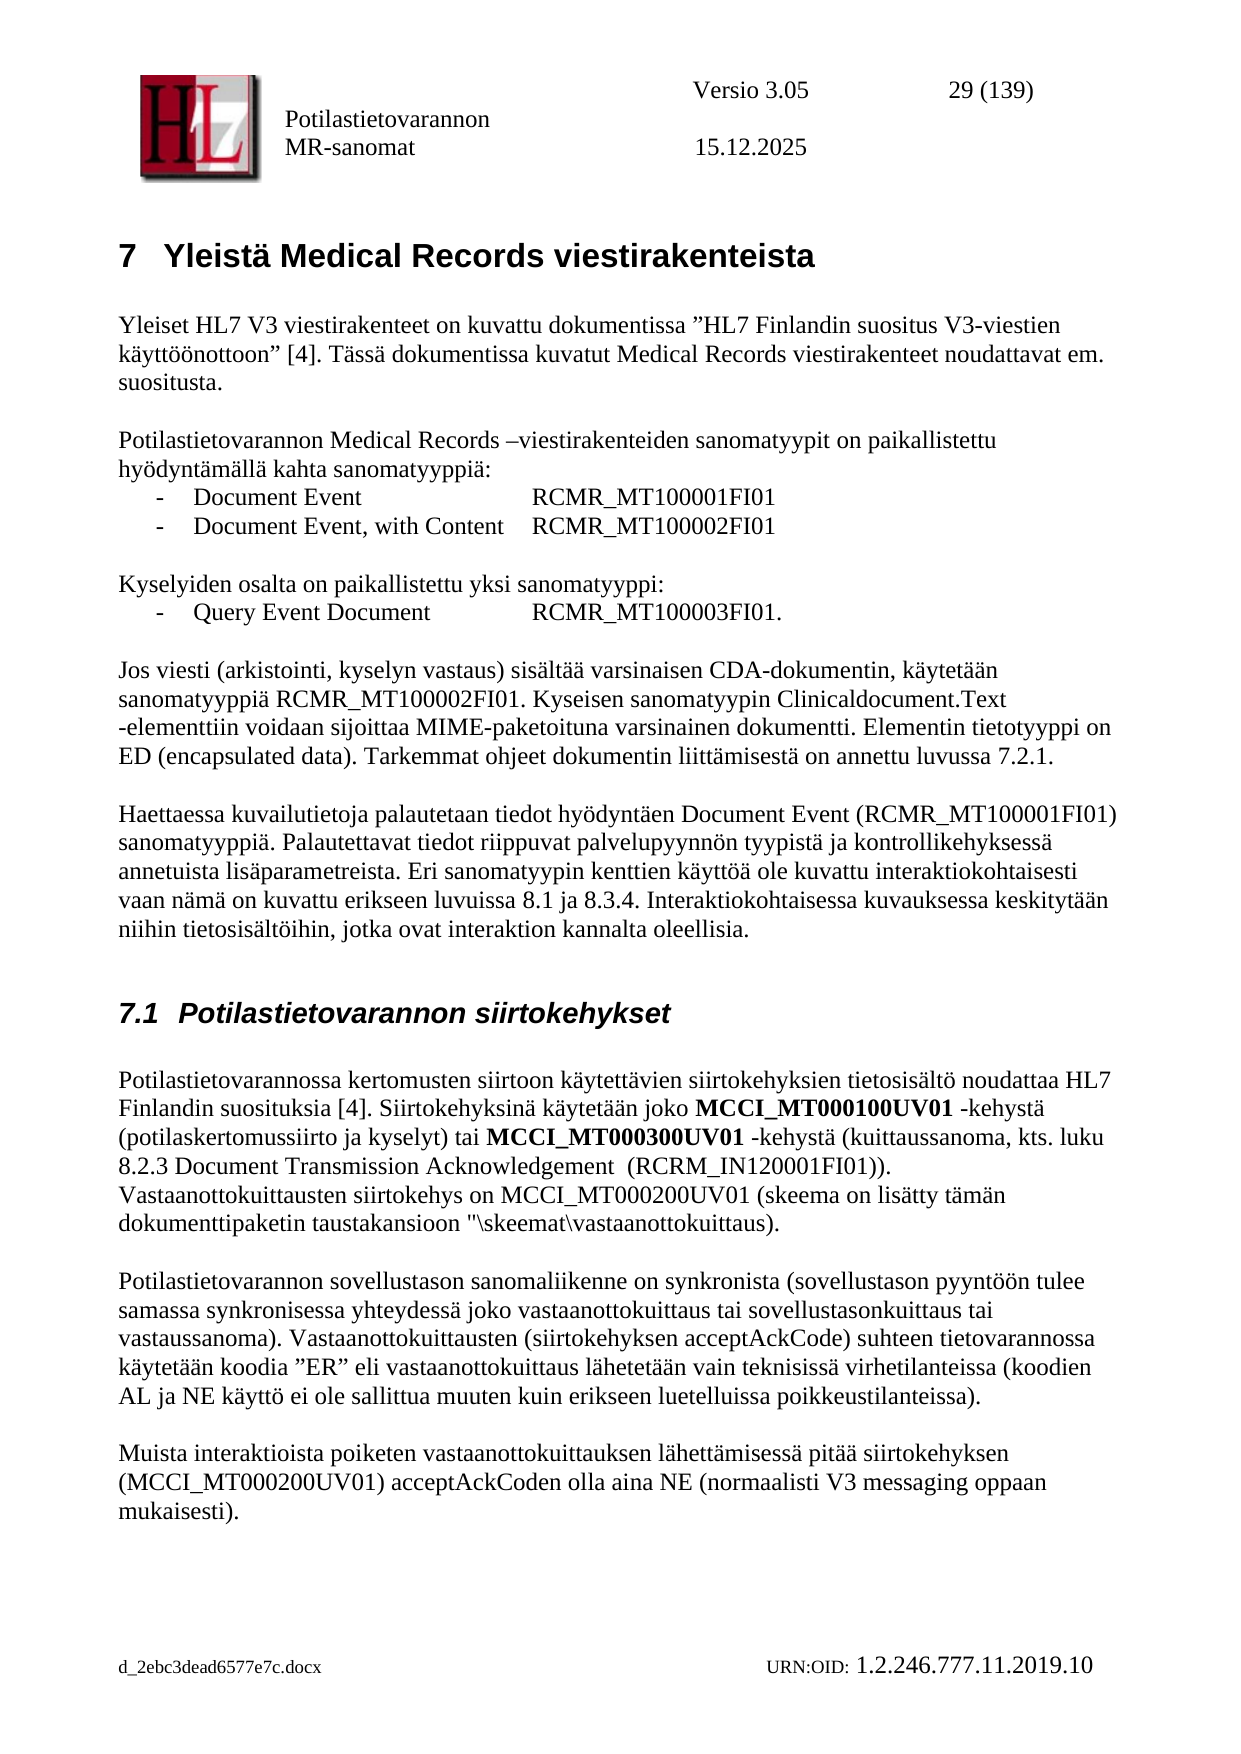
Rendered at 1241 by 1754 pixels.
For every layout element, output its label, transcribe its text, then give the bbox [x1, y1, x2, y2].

text Potilastietovarannossa kertomusten siirtoon käytettävien siirtokehyksien tietosisältö noudattaa HL7 Finlandin suosituksia [4]. Siirtokehyksinä käytetään joko MCCI_MT000100UV01 -kehystä (potilaskertomussiirto ja kyselyt) tai MCCI_MT000300UV01 -kehystä (kuittaussanoma, kts. luku 8.2.3 Document Transmission Acknowledgement (RCRM_IN120001FI01)). Vastaanottokuittausten siirtokehys on MCCI_MT000200UV01 (skeema on lisätty tämän dokumenttipaketin taustakansioon "\skeemat\vastaanottokuittaus). [118, 1065, 1122, 1237]
text Yleiset HL7 V3 viestirakenteet on kuvattu dokumentissa ”HL7 Finlandin suositus V3-viestien käyttöönottoon” [4]. Tässä dokumentissa kuvatut Medical Records viestirakenteet noudattavat em. suositusta. [118, 310, 1122, 396]
text Kyselyiden osalta on paikallistettu yksi sanomatyyppi: [118, 569, 1122, 597]
subtitle Yleistä Medical Records viestirakenteista [118, 237, 1122, 275]
list Query Event Document RCMR_MT100003FI01. [156, 597, 1122, 626]
picture [140, 75, 263, 183]
list Document Event, with Content RCMR_MT100002FI01 [156, 511, 1122, 540]
text Potilastietovarannon Medical Records –viestirakenteiden sanomatyypit on paikallistettu hyödyntämällä kahta sanomatyyppiä: [118, 425, 1122, 482]
text Haettaessa kuvailutietoja palautetaan tiedot hyödyntäen Document Event (RCMR_MT100001FI01) sanomatyyppiä. Palautettavat tiedot riippuvat palvelupyynnön tyypistä ja kontrollikehyksessä annetuista lisäparametreista. Eri sanomatyypin kenttien käyttöä ole kuvattu interaktiokohtaisesti vaan nämä on kuvattu erikseen luvuissa 8.1 ja 8.3.4. Interaktiokohtaisessa kuvauksessa keskitytään niihin tietosisältöihin, jotka ovat interaktion kannalta oleellisia. [118, 799, 1122, 942]
list Document Event RCMR_MT100001FI01 [156, 482, 1122, 511]
subtitle Potilastietovarannon siirtokehykset [118, 996, 1122, 1030]
text Jos viesti (arkistointi, kyselyn vastaus) sisältää varsinaisen CDA-dokumentin, käytetään sanomatyyppiä RCMR_MT100002FI01. Kyseisen sanomatyypin Clinicaldocument.Text -elementtiin voidaan sijoittaa MIME-paketoituna varsinainen dokumentti. Elementin tietotyyppi on ED (encapsulated data). Tarkemmat ohjeet dokumentin liittämisestä on annettu luvussa 7.3. [118, 655, 1122, 770]
text Muista interaktioista poiketen vastaanottokuittauksen lähettämisessä pitää siirtokehyksen (MCCI_MT000200UV01) acceptAckCoden olla aina NE (normaalisti V3 messaging oppaan mukaisesti). [118, 1438, 1122, 1525]
text Potilastietovarannon sovellustason sanomaliikenne on synkronista (sovellustason pyyntöön tulee samassa synkronisessa yhteydessä joko vastaanottokuittaus tai sovellustasonkuittaus tai vastaussanoma). Vastaanottokuittausten (siirtokehyksen acceptAckCode) suhteen tietovarannossa käytetään koodia ”ER” eli vastaanottokuittaus lähetetään vain teknisissä virhetilanteissa (koodien AL ja NE käyttö ei ole sallittua muuten kuin erikseen luetelluissa poikkeustilanteissa). [118, 1266, 1122, 1410]
